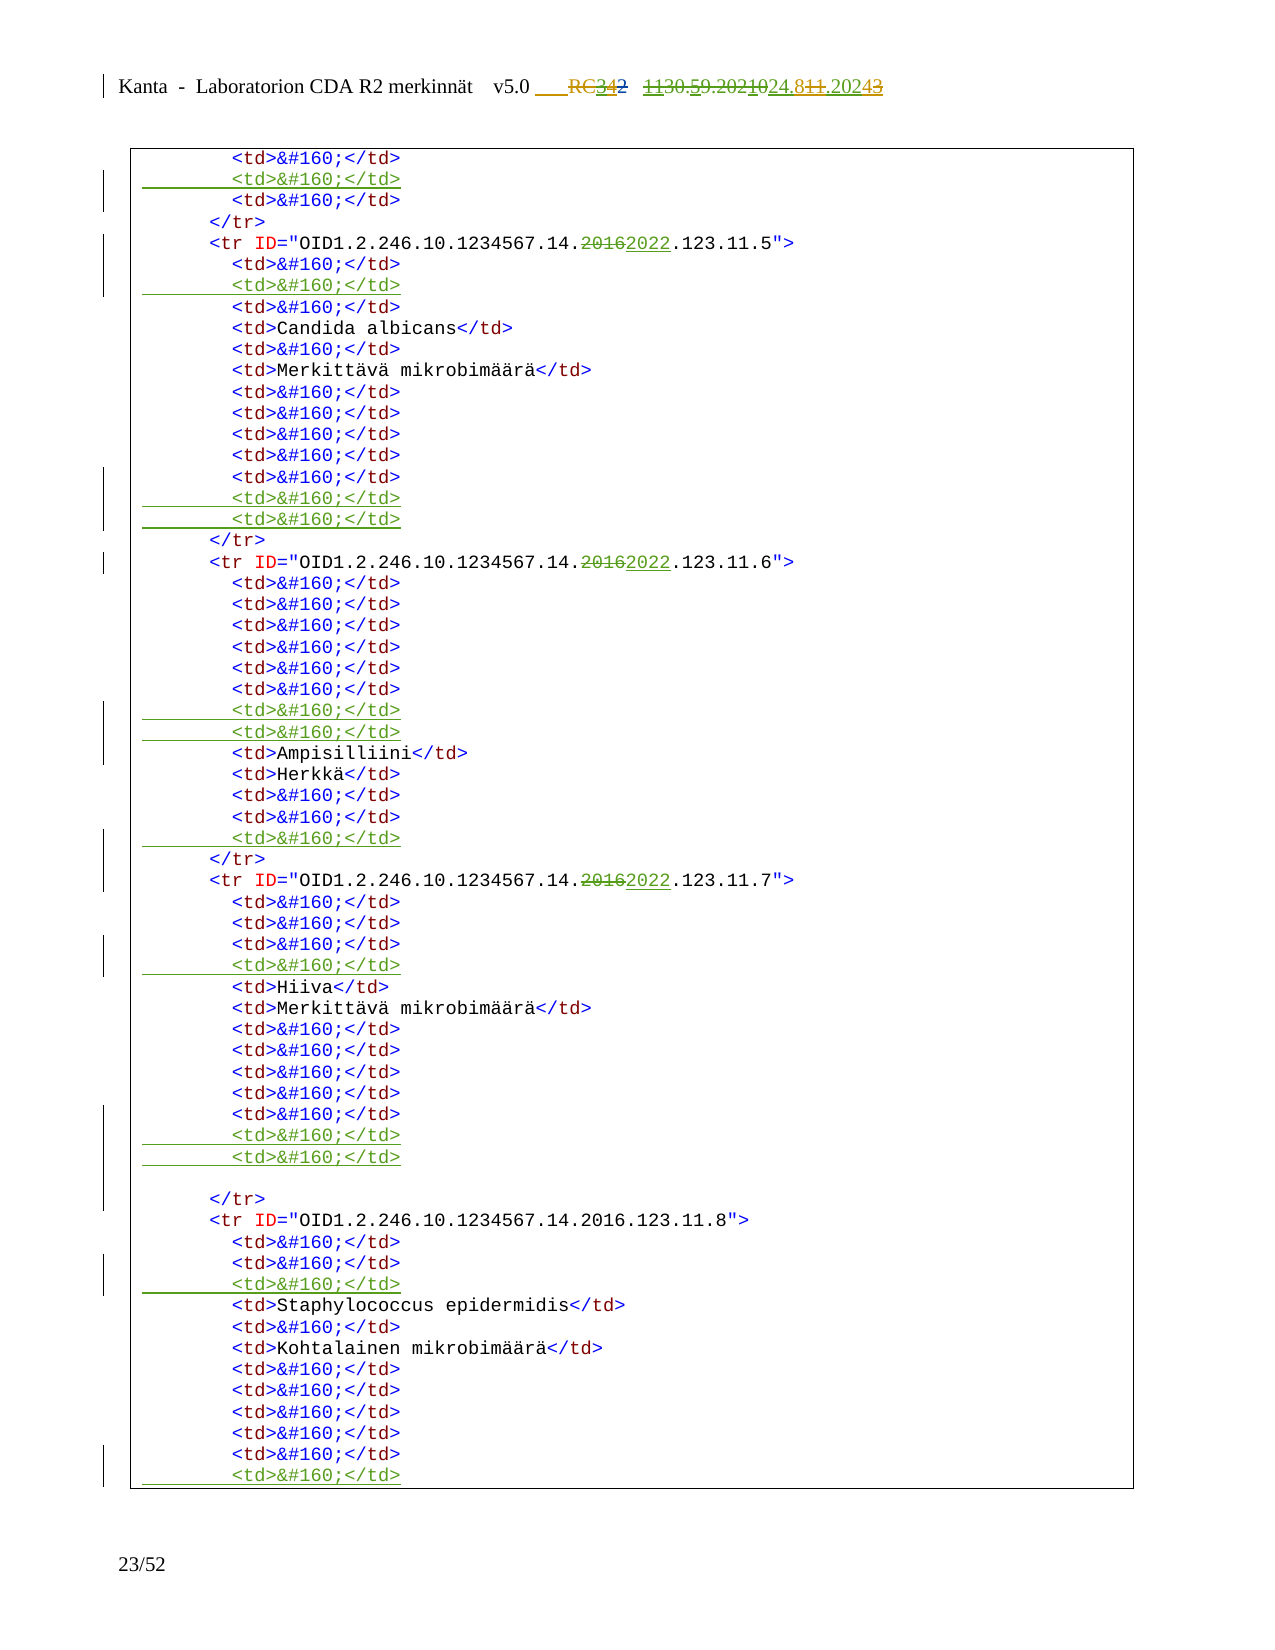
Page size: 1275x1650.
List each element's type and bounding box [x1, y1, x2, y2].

table_header [131, 149, 1133, 1487]
